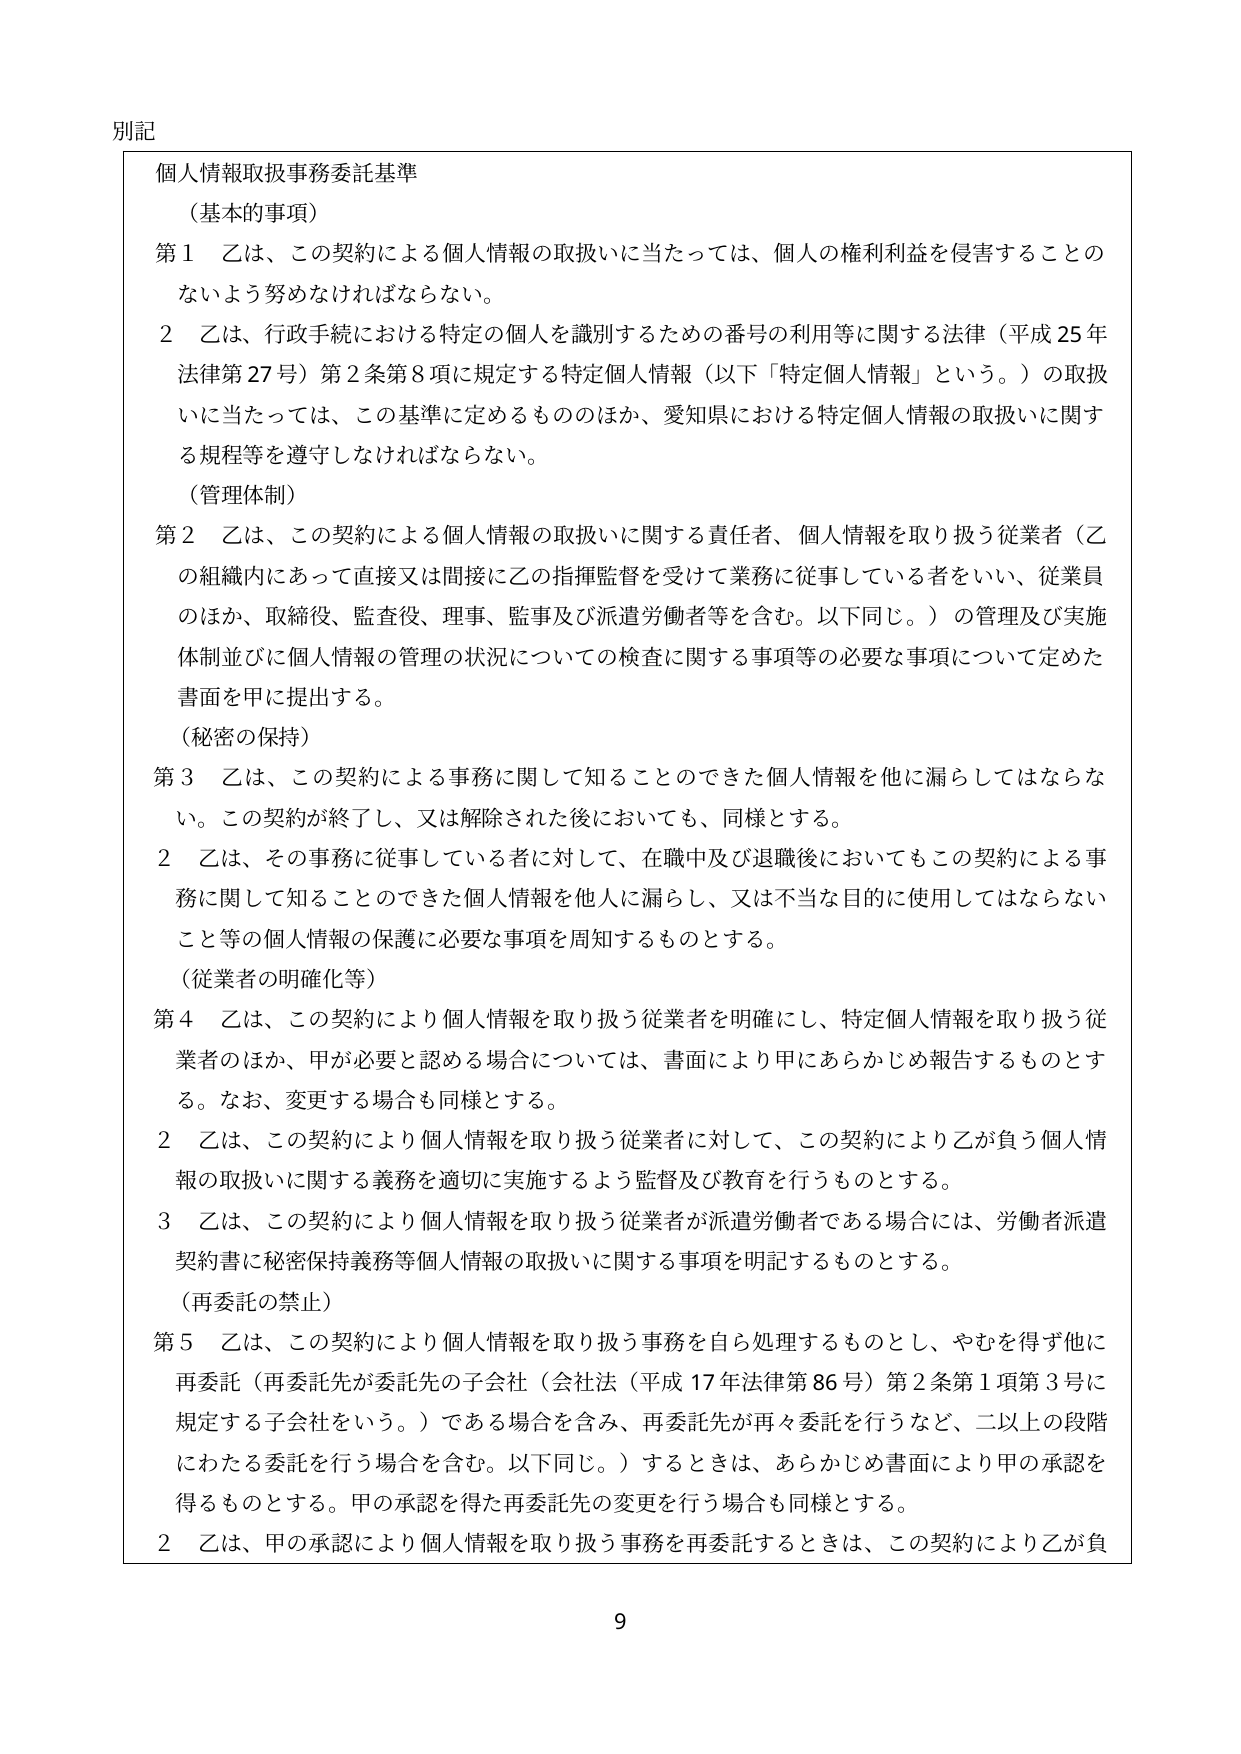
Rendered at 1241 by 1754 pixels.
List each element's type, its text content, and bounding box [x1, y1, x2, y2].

text 別記 [112, 110, 1128, 151]
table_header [124, 152, 1131, 1562]
